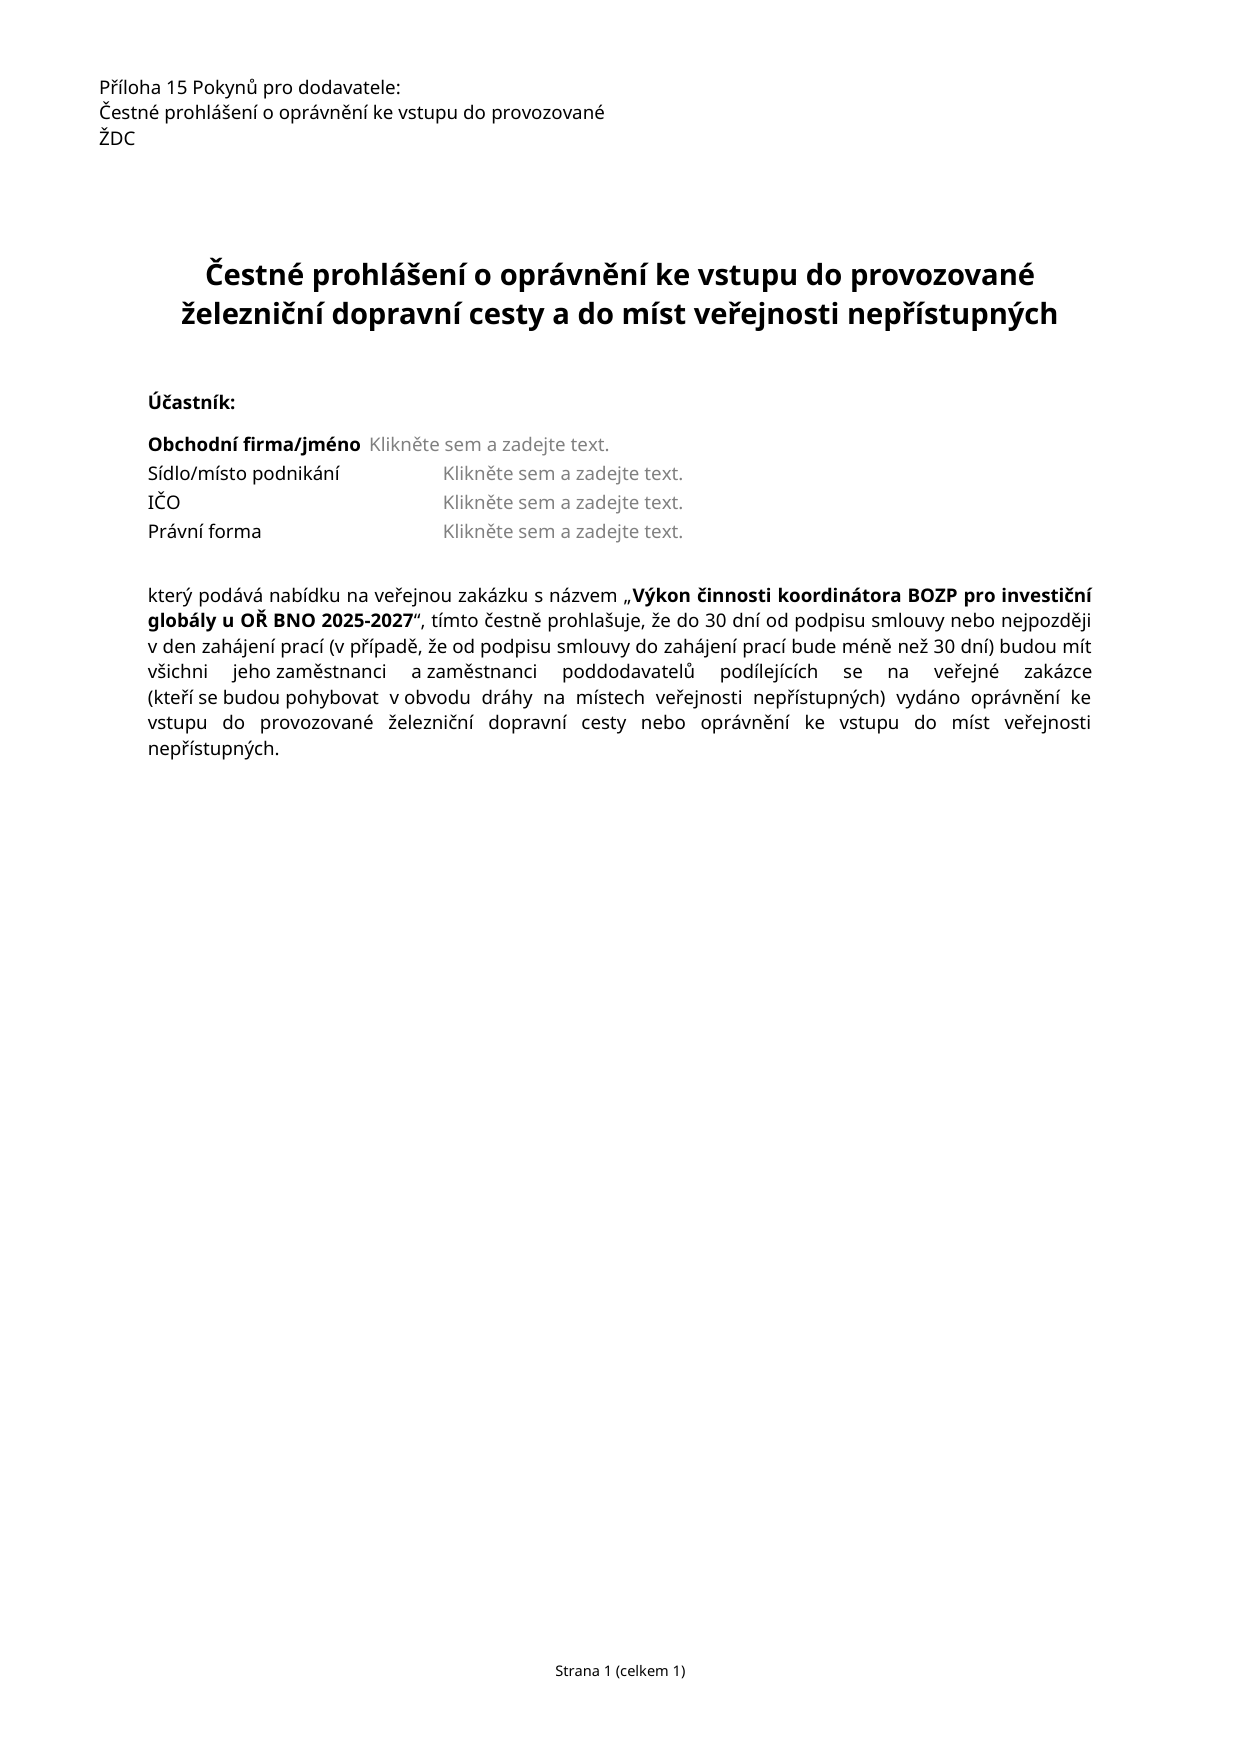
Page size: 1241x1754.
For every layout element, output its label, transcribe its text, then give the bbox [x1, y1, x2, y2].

text Sídlo/místo podnikání [148, 457, 1093, 486]
title Čestné prohlášení o oprávnění ke vstupu do provozované železniční dopravní cesty a do míst veřejnosti nepřístupných [148, 254, 1093, 333]
text Právní forma [148, 515, 1093, 544]
text IČO [148, 486, 1093, 515]
text Obchodní firma/jméno [148, 428, 1093, 457]
text Účastník: [148, 384, 1093, 416]
text který podává nabídku na veřejnou zakázku s názvem „Výkon činnosti koordinátora BOZP pro investiční globály u OŘ BNO 2025-2027“, tímto čestně prohlašuje, že do 30 dní od podpisu smlouvy nebo nejpozději v den zahájení prací (v případě, že od podpisu smlouvy do zahájení prací bude méně než 30 dní) budou mít všichni jeho zaměstnanci a zaměstnanci poddodavatelů podílejících se na veřejné zakázce (kteří se budou pohybovat v obvodu dráhy na místech veřejnosti nepřístupných) vydáno oprávnění ke vstupu do provozované železniční dopravní cesty nebo oprávnění ke vstupu do míst veřejnosti nepřístupných. [148, 582, 1093, 761]
